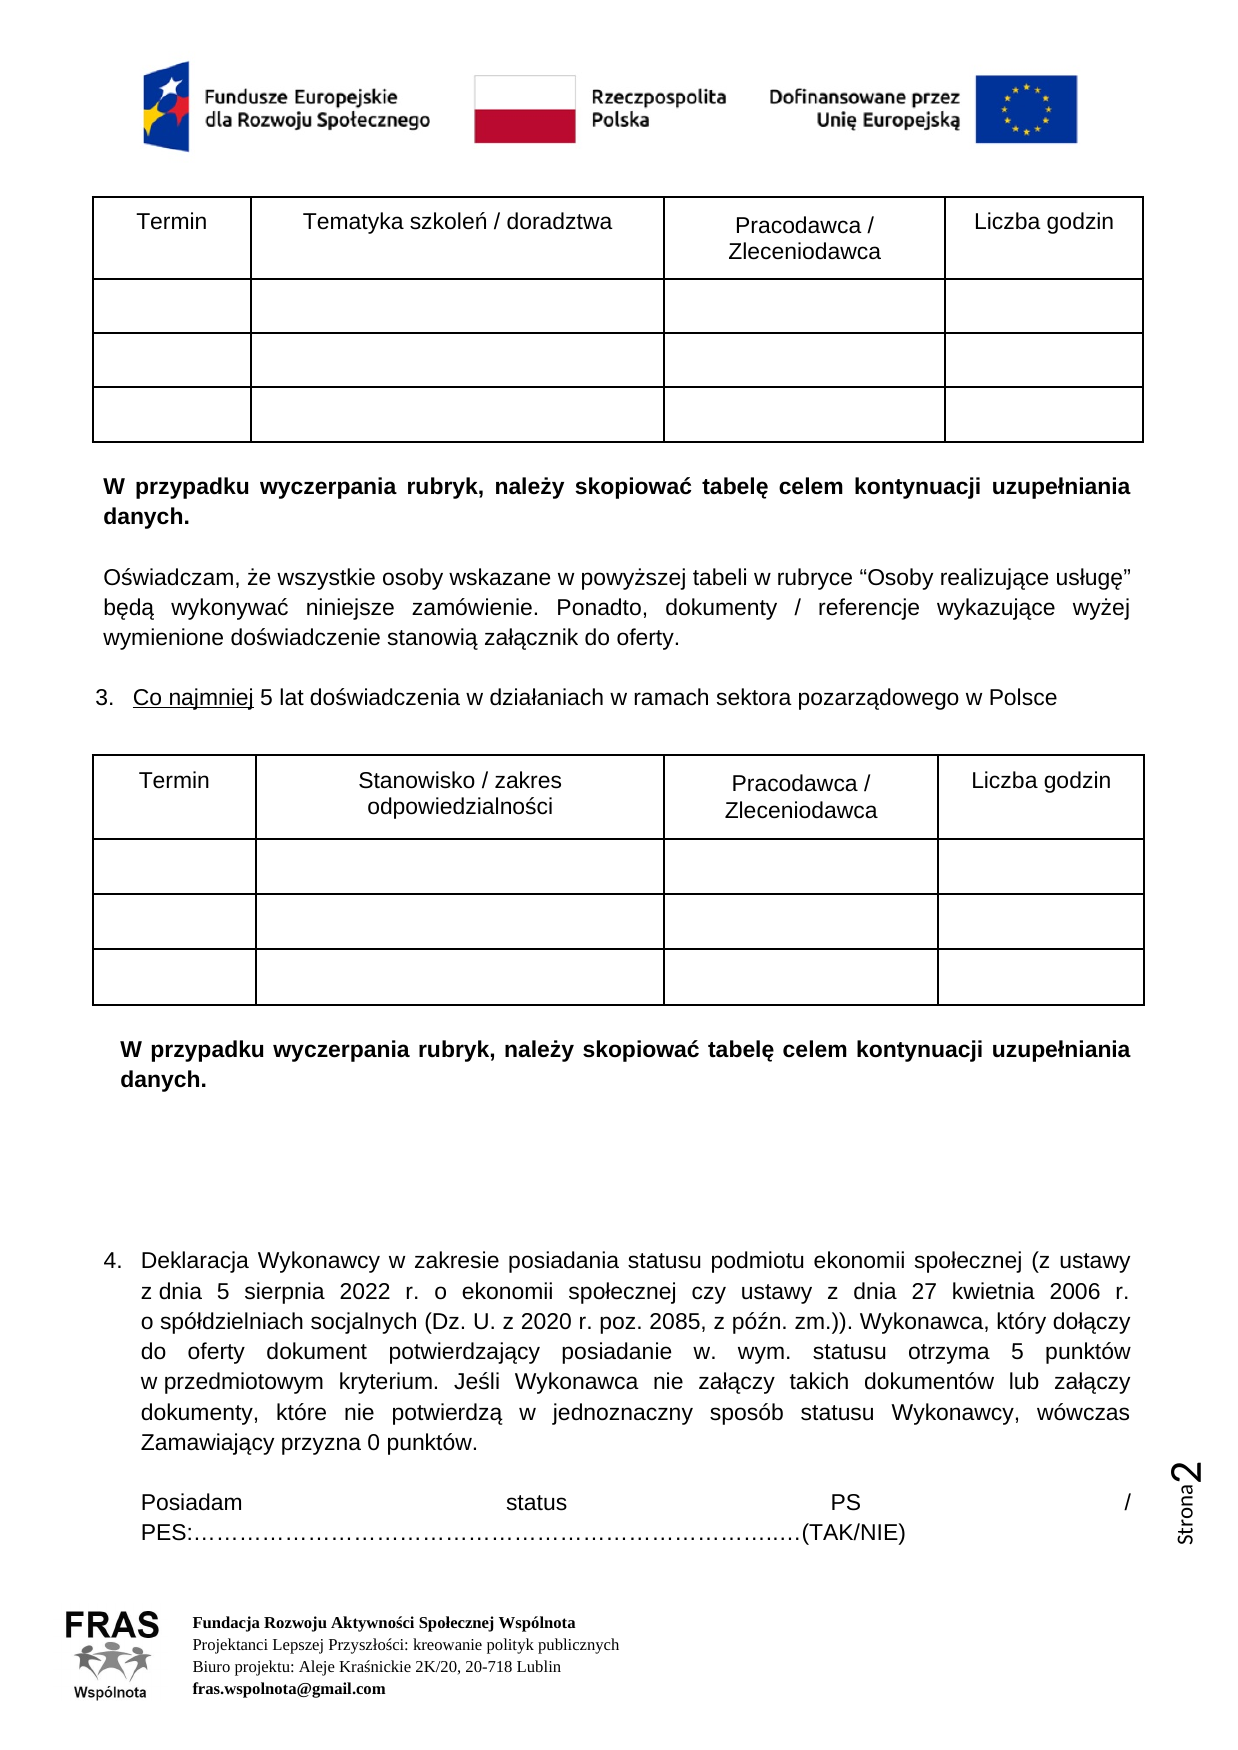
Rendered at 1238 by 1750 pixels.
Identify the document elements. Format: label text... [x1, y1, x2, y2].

table_cell [665, 388, 944, 441]
table_header Tematyka szkoleń / doradztwa [252, 198, 663, 277]
text Posiadam status PS / PES:…………………………………………………………………..…(TAK/NIE) [141, 1489, 1131, 1546]
table_cell [252, 334, 663, 386]
table_cell [94, 895, 255, 948]
list Deklaracja Wykonawcy w zakresie posiadania statusu podmiotu ekonomii społecznej (z ustawy z dnia 5 sierpnia 2022 r. o ekonomii społecznej czy ustawy z dnia 27 kwietnia 2006 r. o spółdzielniach socjalnych (Dz. U. z 2020 r. poz. 2085, z późn. zm.)). Wykonawca, który dołączy do oferty dokument potwierdzający posiadanie w. wym. statusu otrzyma 5 punktów w przedmiotowym kryterium. Jeśli Wykonawca nie załączy takich dokumentów lub załączy dokumenty, które nie potwierdzą w jednoznaczny sposób statusu Wykonawcy, wówczas Zamawiający przyzna 0 punktów. [103, 1247, 1131, 1455]
text Oświadczam, że wszystkie osoby wskazane w powyższej tabeli w rubryce “Osoby realizujące usługę” będą wykonywać niniejsze zamówienie. Ponadto, dokumenty / referencje wykazujące wyżej wymienione doświadczenie stanowią załącznik do oferty. [103, 563, 1131, 650]
table_cell [94, 334, 250, 386]
table_cell [94, 840, 255, 893]
table_cell [94, 950, 255, 1004]
table_cell [665, 950, 937, 1004]
text W przypadku wyczerpania rubryk, należy skopiować tabelę celem kontynuacji uzupełniania danych. [120, 1036, 1131, 1092]
table_cell [252, 388, 663, 441]
table_cell [939, 895, 1143, 948]
table_cell [94, 388, 250, 441]
text W przypadku wyczerpania rubryk, należy skopiować tabelę celem kontynuacji uzupełniania danych. [103, 473, 1131, 529]
table_header Stanowisko / zakres odpowiedzialności [257, 756, 663, 837]
table_cell [946, 334, 1142, 386]
table_cell [665, 895, 937, 948]
table_cell [257, 840, 663, 893]
list Co najmniej 5 lat doświadczenia w działaniach w ramach sektora pozarządowego w Polsce [95, 684, 1131, 711]
table_cell [939, 840, 1143, 893]
table_cell [946, 280, 1142, 332]
table_header Termin [94, 756, 255, 837]
table_cell [257, 950, 663, 1004]
table_header Liczba godzin [946, 198, 1142, 277]
table_header Liczba godzin [939, 756, 1143, 837]
table_cell [946, 388, 1142, 441]
table_header Pracodawca / Zleceniodawca [665, 756, 937, 837]
table_cell [94, 280, 250, 332]
table_cell [252, 280, 663, 332]
table_cell [665, 334, 944, 386]
table_cell [939, 950, 1143, 1004]
table_cell [665, 840, 937, 893]
table_header Termin [94, 198, 250, 277]
picture [112, 23, 1122, 180]
table_header Pracodawca / Zleceniodawca [665, 198, 944, 277]
table_cell [665, 280, 944, 332]
table_cell [257, 895, 663, 948]
picture [52, 1603, 168, 1701]
